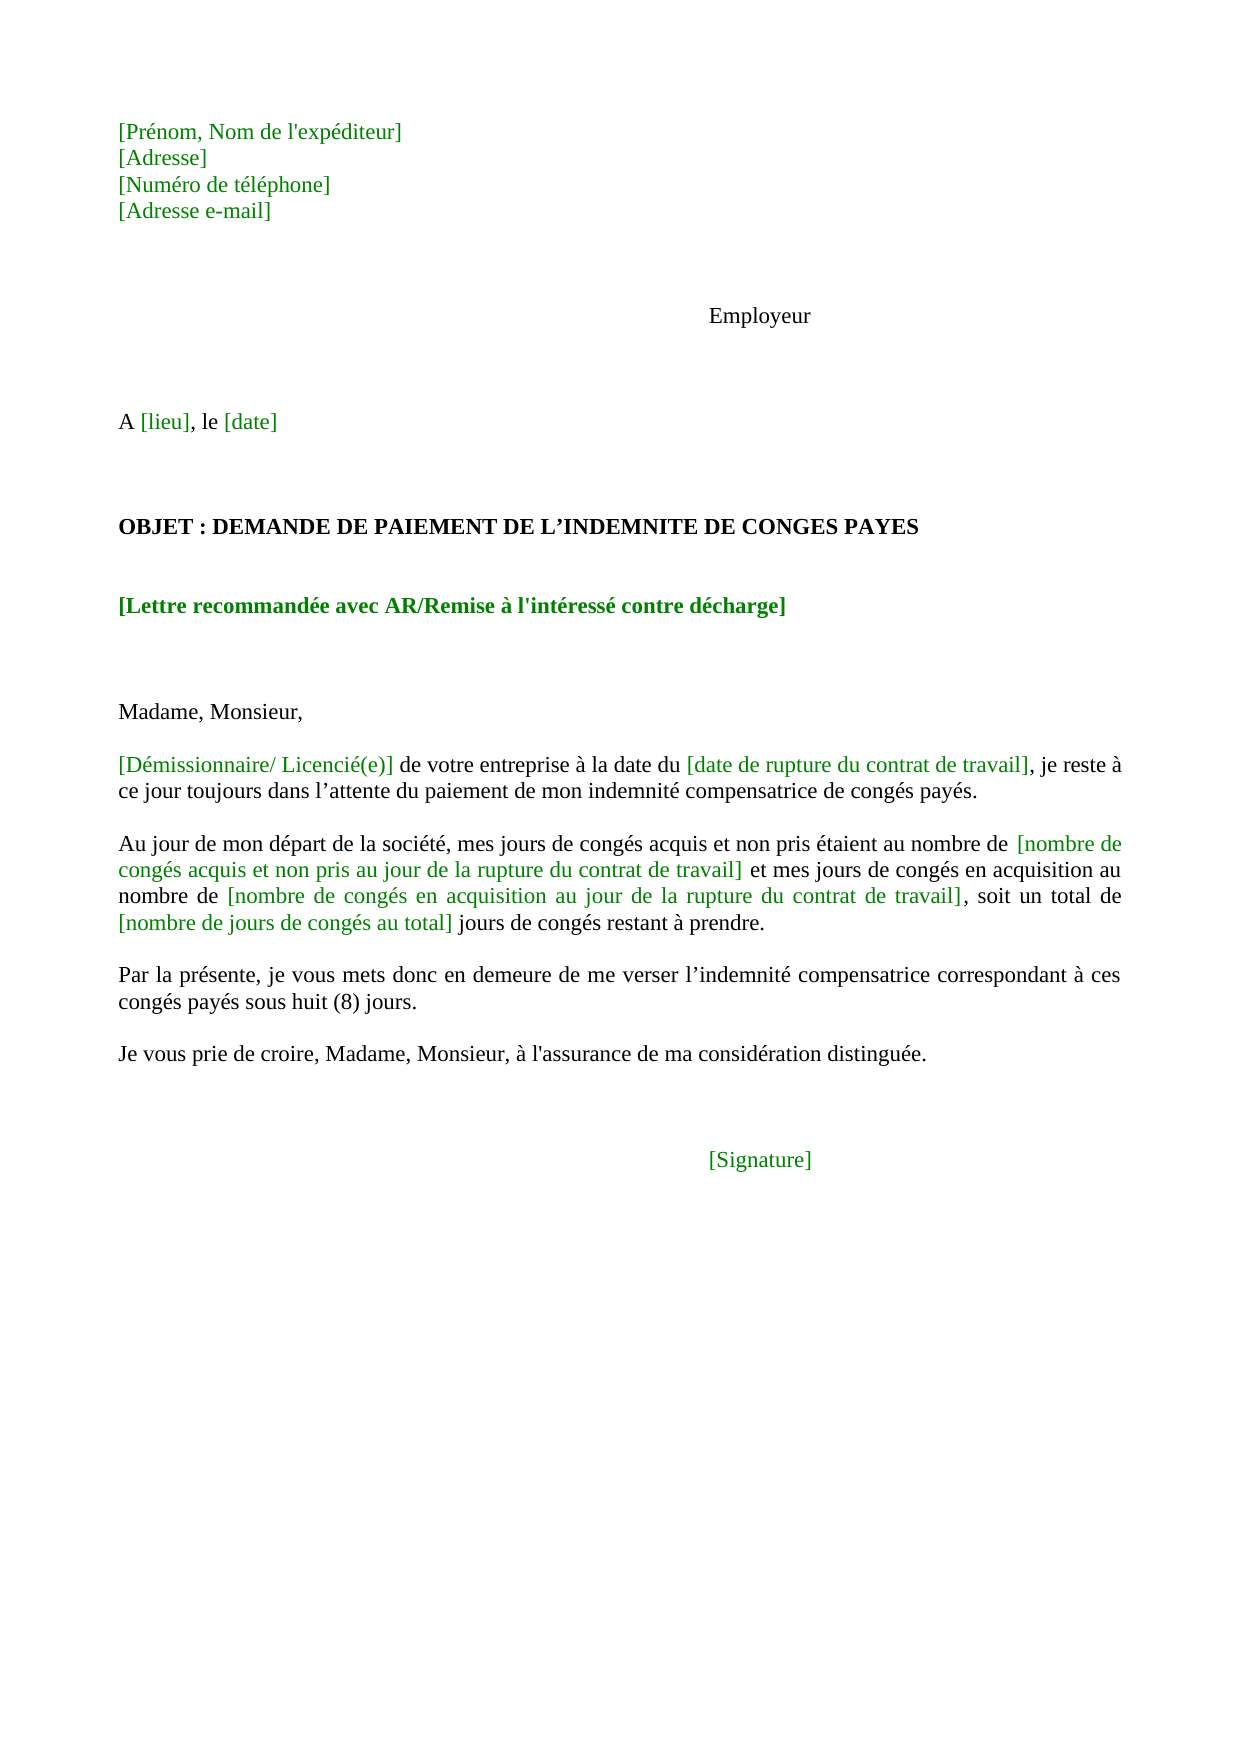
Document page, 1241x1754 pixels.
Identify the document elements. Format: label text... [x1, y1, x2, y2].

text [Numéro de téléphone] [118, 171, 1122, 197]
text [Démissionnaire/ Licencié(e)] de votre entreprise à la date du [date de rupture du contrat de travail], je reste à ce jour toujours dans l’attente du paiement de mon indemnité compensatrice de congés payés. [118, 751, 1122, 803]
text A [lieu], le [date] [118, 408, 1122, 434]
text [Adresse e-mail] [118, 197, 1122, 223]
text Je vous prie de croire, Madame, Monsieur, à l'assurance de ma considération distinguée. [118, 1041, 1122, 1067]
text Par la présente, je vous mets donc en demeure de me verser l’indemnité compensatrice correspondant à ces congés payés sous huit (8) jours. [118, 961, 1122, 1014]
text [Prénom, Nom de l'expéditeur] [118, 118, 1122, 144]
text OBJET : DEMANDE DE PAIEMENT DE L’INDEMNITE DE CONGES PAYES [118, 513, 1122, 540]
text Employeur [118, 303, 1122, 329]
text [Lettre recommandée avec AR/Remise à l'intéressé contre décharge] [118, 592, 1122, 619]
text [Adresse] [118, 144, 1122, 171]
text Au jour de mon départ de la société, mes jours de congés acquis et non pris étaient au nombre de [nombre de congés acquis et non pris au jour de la rupture du contrat de travail] et mes jours de congés en acquisition au nombre de [nombre de congés en acquisition au jour de la rupture du contrat de travail], soit un total de [nombre de jours de congés au total] jours de congés restant à prendre. [118, 830, 1122, 935]
text [Signature] [118, 1146, 1122, 1172]
text Madame, Monsieur, [118, 698, 1122, 724]
